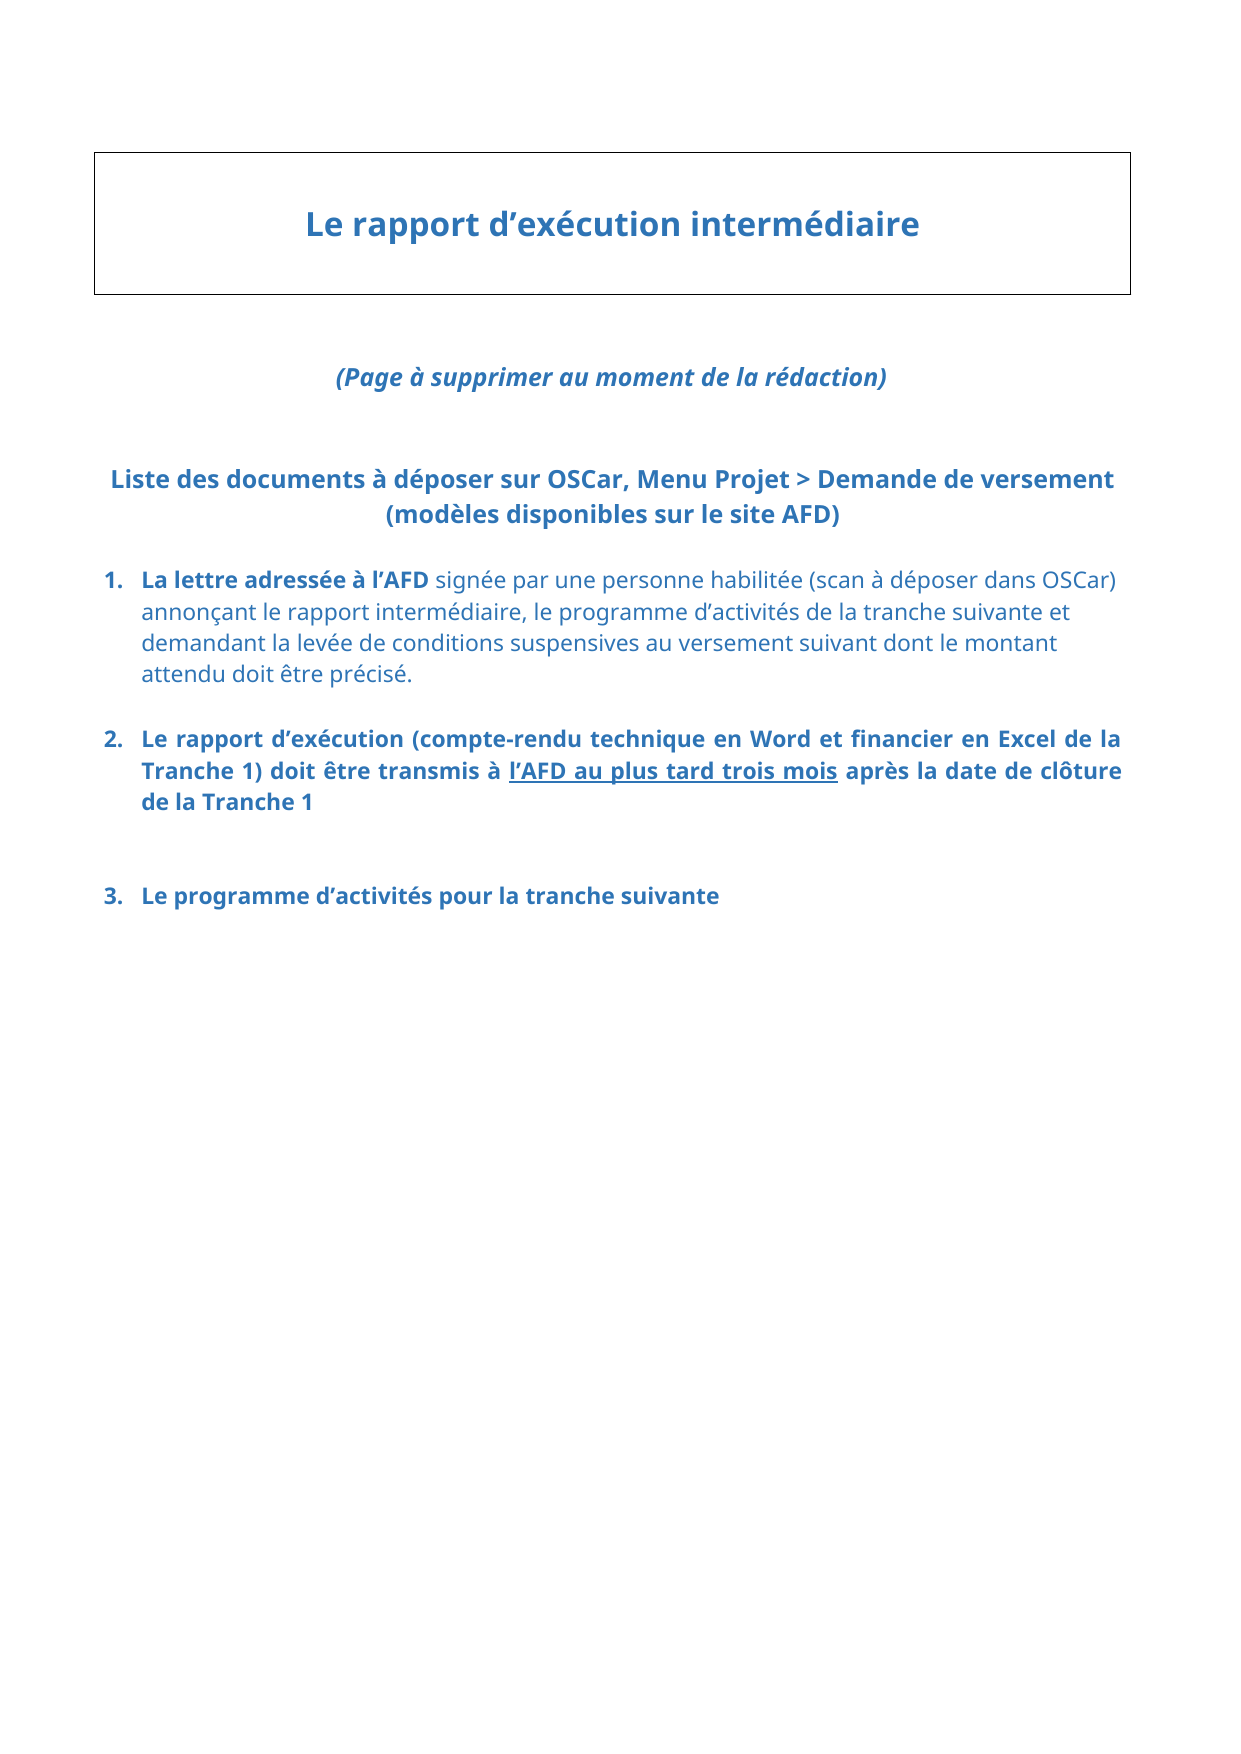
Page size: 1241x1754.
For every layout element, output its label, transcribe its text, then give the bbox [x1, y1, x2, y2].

text (Page à supprimer au moment de la rédaction) [103, 360, 1122, 394]
list Le rapport d’exécution (compte-rendu technique en Word et financier en Excel de la Tranche 1) doit être transmis à l’AFD au plus tard trois mois après la date de clôture de la Tranche 1 [103, 723, 1122, 817]
text Liste des documents à déposer sur OSCar, Menu Projet > Demande de versement (modèles disponibles sur le site AFD) [103, 462, 1122, 530]
list La lettre adressée à l’AFD signée par une personne habilitée (scan à déposer dans OSCar) annonçant le rapport intermédiaire, le programme d’activités de la tranche suivante et demandant la levée de conditions suspensives au versement suivant dont le montant attendu doit être précisé. [103, 564, 1122, 689]
list Le programme d’activités pour la tranche suivante [103, 880, 1122, 911]
text Le rapport d’exécution intermédiaire [103, 201, 1122, 246]
